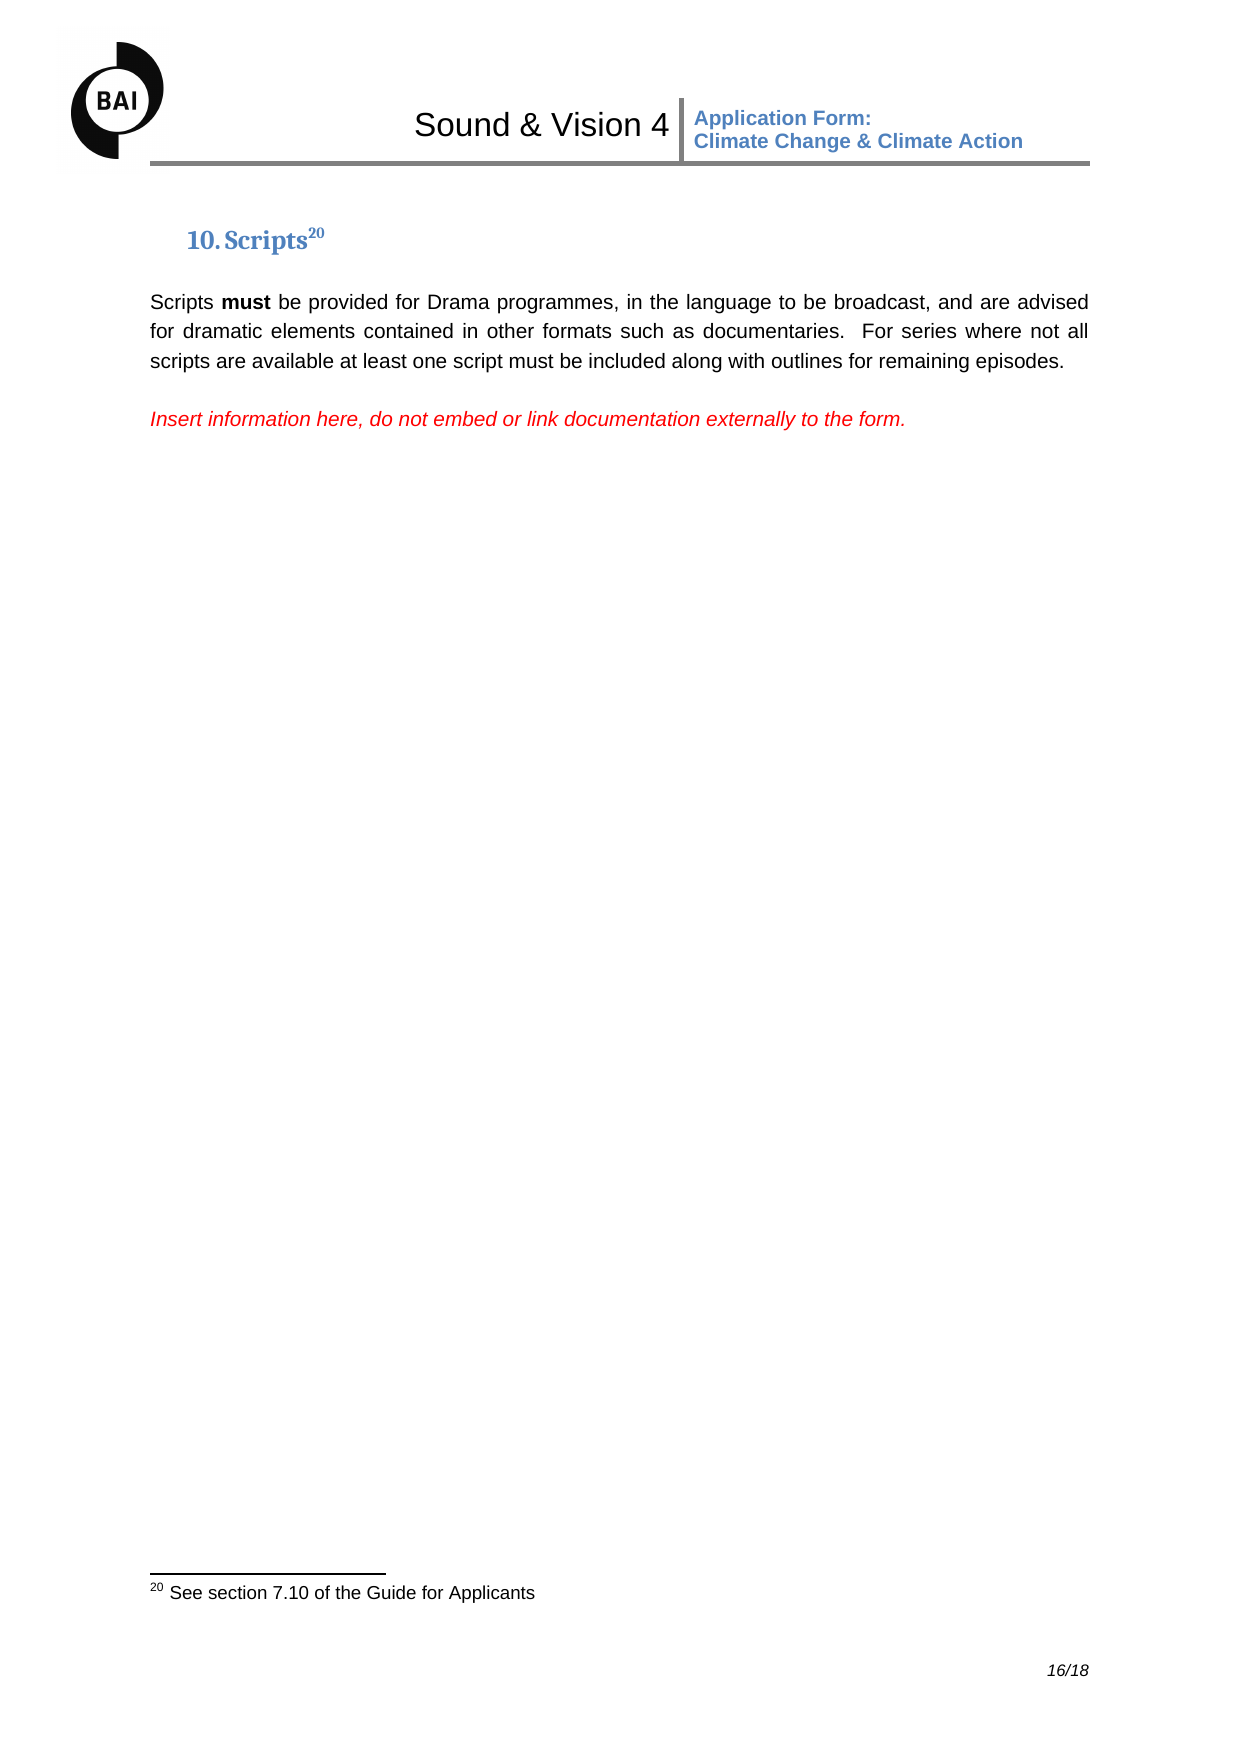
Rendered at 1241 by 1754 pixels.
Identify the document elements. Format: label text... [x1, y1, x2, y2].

text Scripts must be provided for Drama programmes, in the language to be broadcast, and are advised for dramatic elements contained in other formats such as documentaries. For series where not all scripts are available at least one script must be included along with outlines for remaining episodes. [150, 285, 1090, 372]
subtitle Scripts [187, 225, 1090, 256]
picture [56, 26, 171, 174]
text Insert information here, do not embed or link documentation externally to the form. [150, 402, 1090, 431]
